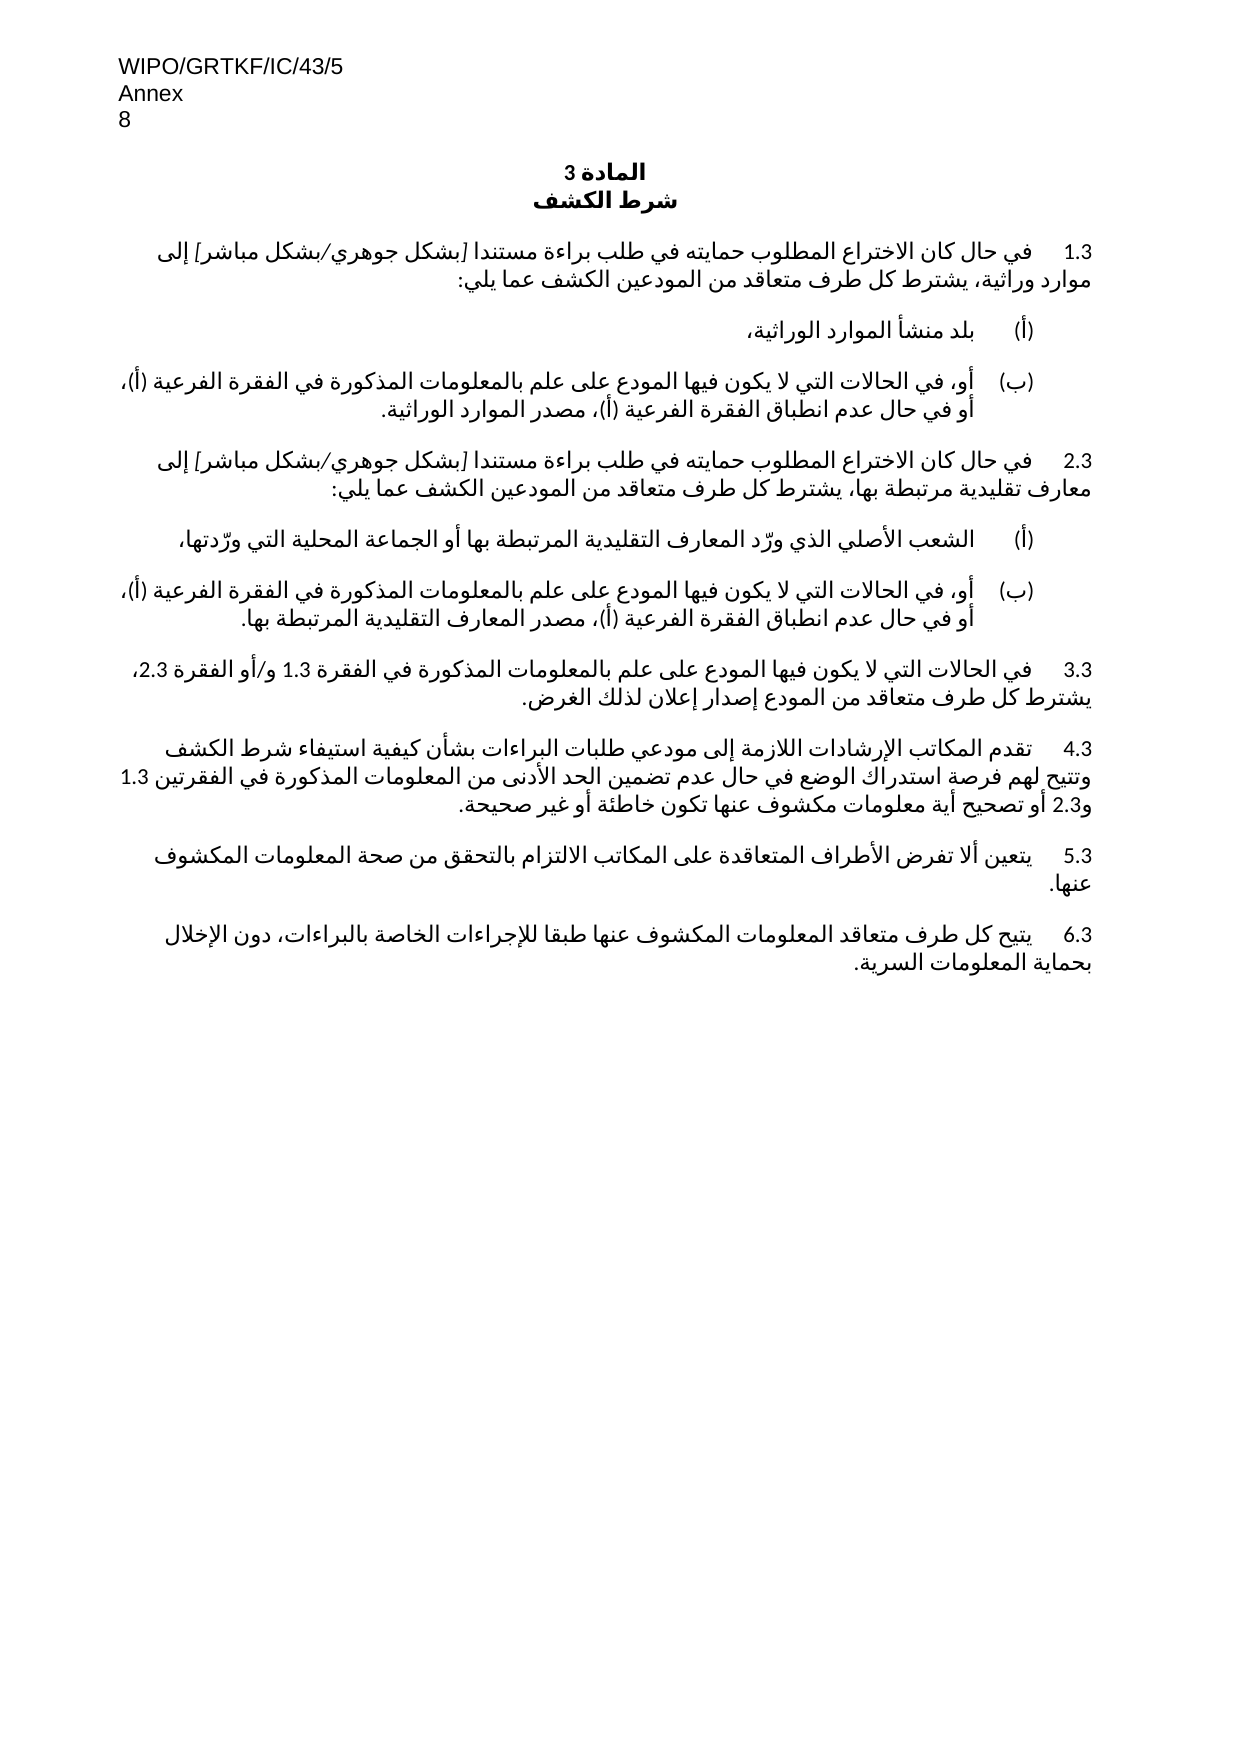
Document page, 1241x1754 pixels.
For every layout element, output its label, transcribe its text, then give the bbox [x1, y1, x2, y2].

text 5.3 يتعين ألا تفرض الأطراف المتعاقدة على المكاتب الالتزام بالتحقق من صحة المعلومات المكشوف عنها. [118, 841, 1092, 897]
text (ب) أو، في الحالات التي لا يكون فيها المودع على علم بالمعلومات المذكورة في الفقرة الفرعية (أ)، أو في حال عدم انطباق الفقرة الفرعية (أ)، مصدر المعارف التقليدية المرتبطة بها. [118, 576, 1034, 632]
text المادة 3 [118, 158, 1092, 187]
text 6.3 يتيح كل طرف متعاقد المعلومات المكشوف عنها طبقا للإجراءات الخاصة بالبراءات، دون الإخلال بحماية المعلومات السرية. [118, 920, 1092, 976]
text 2.3 في حال كان الاختراع المطلوب حمايته في طلب براءة مستندا [بشكل جوهري/بشكل مباشر] إلى معارف تقليدية مرتبطة بها، يشترط كل طرف متعاقد من المودعين الكشف عما يلي: [118, 446, 1092, 502]
text 4.3 تقدم المكاتب الإرشادات اللازمة إلى مودعي طلبات البراءات بشأن كيفية استيفاء شرط الكشف وتتيح لهم فرصة استدراك الوضع في حال عدم تضمين الحد الأدنى من المعلومات المذكورة في الفقرتين 1.3 و2.3 أو تصحيح أية معلومات مكشوف عنها تكون خاطئة أو غير صحيحة. [118, 734, 1092, 818]
text 3.3 في الحالات التي لا يكون فيها المودع على علم بالمعلومات المذكورة في الفقرة 1.3 و/أو الفقرة 2.3، يشترط كل طرف متعاقد من المودع إصدار إعلان لذلك الغرض. [118, 655, 1092, 711]
text (أ) بلد منشأ الموارد الوراثية، [118, 316, 1034, 344]
text (ب) أو، في الحالات التي لا يكون فيها المودع على علم بالمعلومات المذكورة في الفقرة الفرعية (أ)، أو في حال عدم انطباق الفقرة الفرعية (أ)، مصدر الموارد الوراثية. [118, 367, 1034, 423]
text شرط الكشف [118, 187, 1092, 214]
text 1.3 في حال كان الاختراع المطلوب حمايته في طلب براءة مستندا [بشكل جوهري/بشكل مباشر] إلى موارد وراثية، يشترط كل طرف متعاقد من المودعين الكشف عما يلي: [118, 237, 1092, 293]
text (أ) الشعب الأصلي الذي ورّد المعارف التقليدية المرتبطة بها أو الجماعة المحلية التي ورّدتها، [118, 525, 1034, 553]
